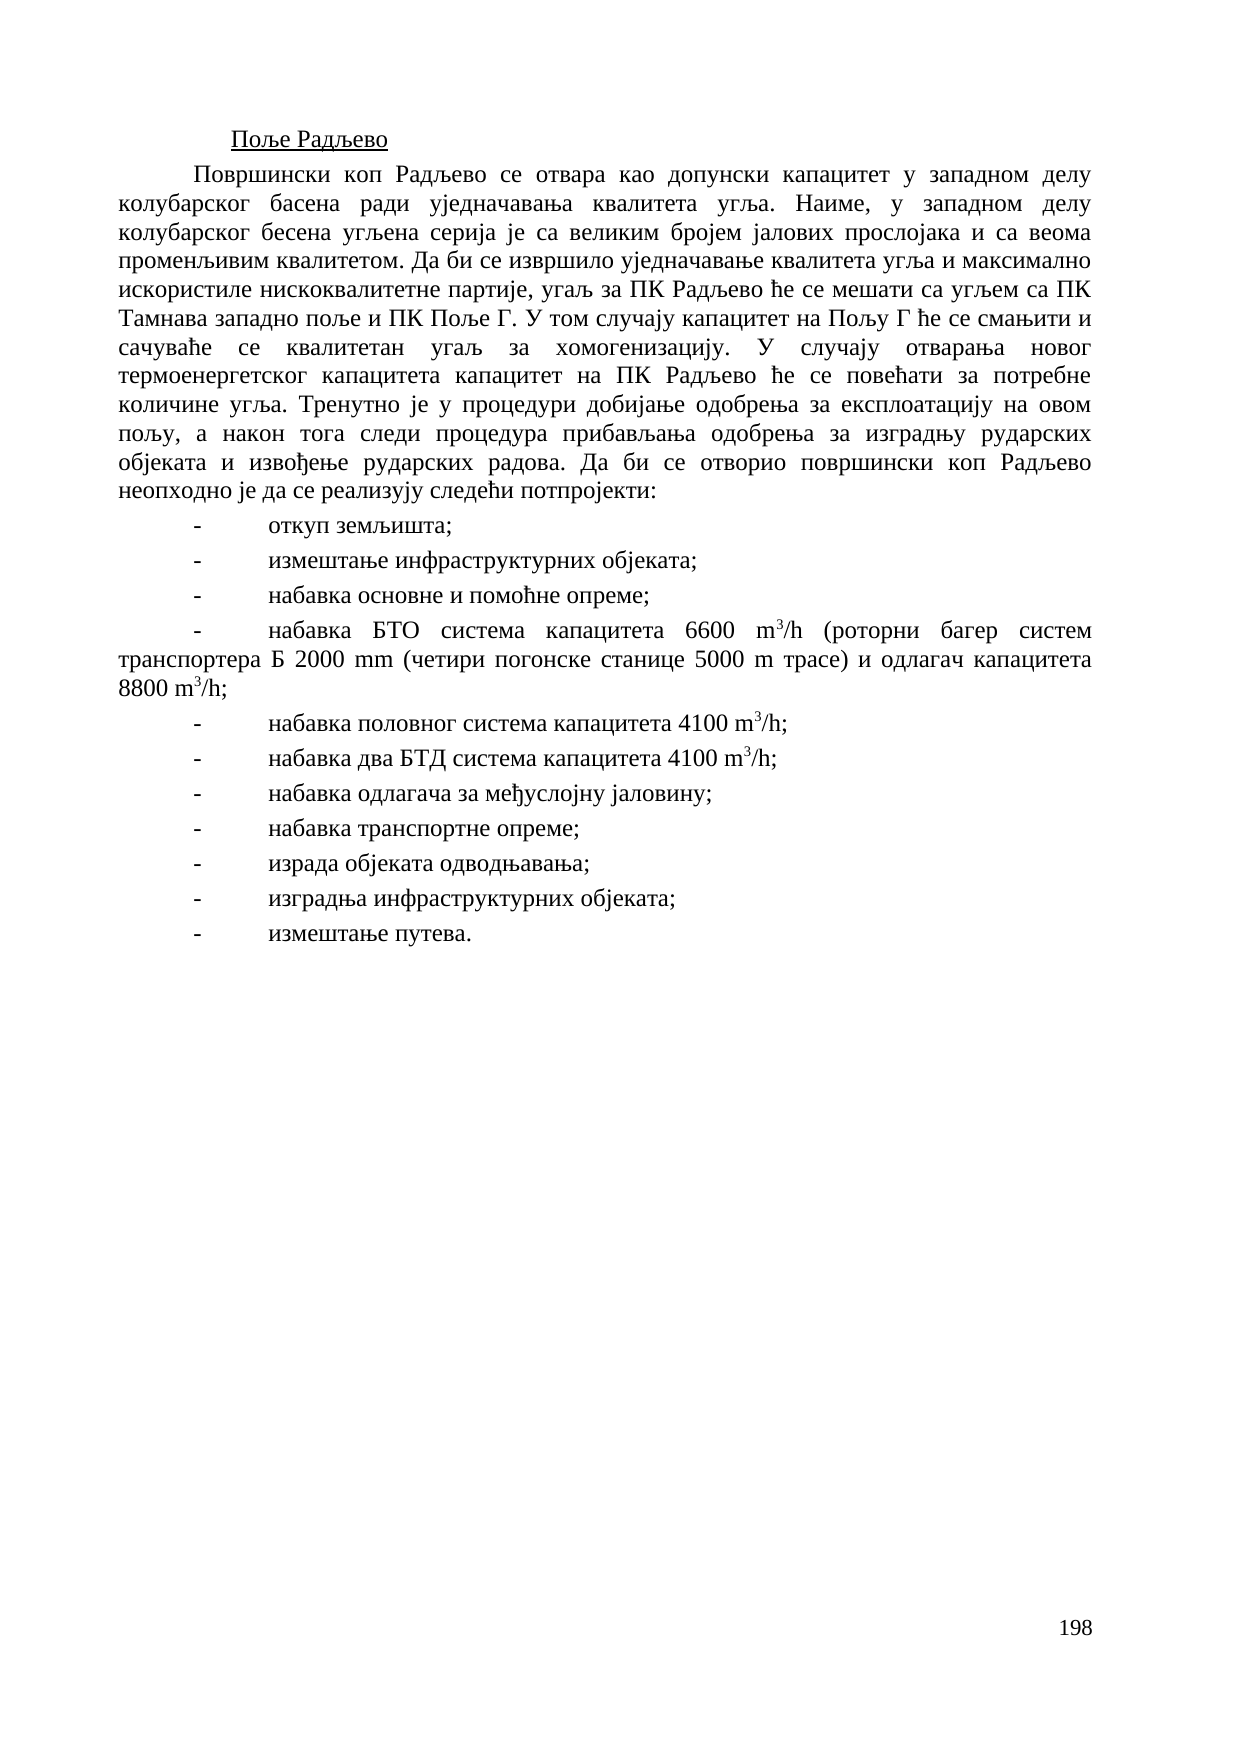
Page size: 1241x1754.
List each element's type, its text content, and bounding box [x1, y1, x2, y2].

text Површински коп Радљево се отвара као допунски капацитет у западном делу колубарског басена ради уједначавања квалитета угља. Наиме, у западном делу колубарског бесена угљена серија је са великим бројем јалових прослојака и са веома променљивим квалитетом. Да би се извршило уједначавање квалитета угља и максимално искористиле нискоквалитетне партије, угаљ за ПК Радљево ће се мешати са угљем са ПК Тамнава западно поље и ПК Поље Г. У том случају капацитет на Пољу Г ће се смањити и сачуваће се квалитетан угаљ за хомогенизацију. У случају отварања новог термоенергетског капацитета капацитет на ПК Радљево ће се повећати за потребне количине угља. Тренутно је у процедури добијање одобрења за експлоатацију на овом пољу, а након тога следи процедура прибављања одобрења за изградњу рударских објеката и извођење рударских радова. Да би се отворио површински коп Радљево неопходно је да се реализују следећи потпројекти: [118, 159, 1092, 504]
list израда објеката одводњавања; [118, 848, 1092, 877]
list набавка основне и помоћне опреме; [118, 581, 1092, 609]
list измештање инфраструктурних објеката; [118, 546, 1092, 574]
list набавка БТО система капацитета 6600 m3/h (роторни багер систем транспортера Б 2000 mm (четири погонске станице 5000 m трасе) и одлагач капацитета 8800 m3/h; [118, 616, 1092, 702]
list измештање путева. [118, 918, 1092, 947]
text Поље Радљево [156, 124, 1092, 153]
list набавка половног система капацитета 4100 m3/h; [118, 708, 1092, 737]
list набавка одлагача за међуслојну јаловину; [118, 778, 1092, 807]
list изградња инфраструктурних објеката; [118, 883, 1092, 912]
list откуп земљишта; [118, 511, 1092, 539]
list набавка транспортне опреме; [118, 813, 1092, 842]
list набавка два БТД система капацитета 4100 m3/h; [118, 743, 1092, 772]
